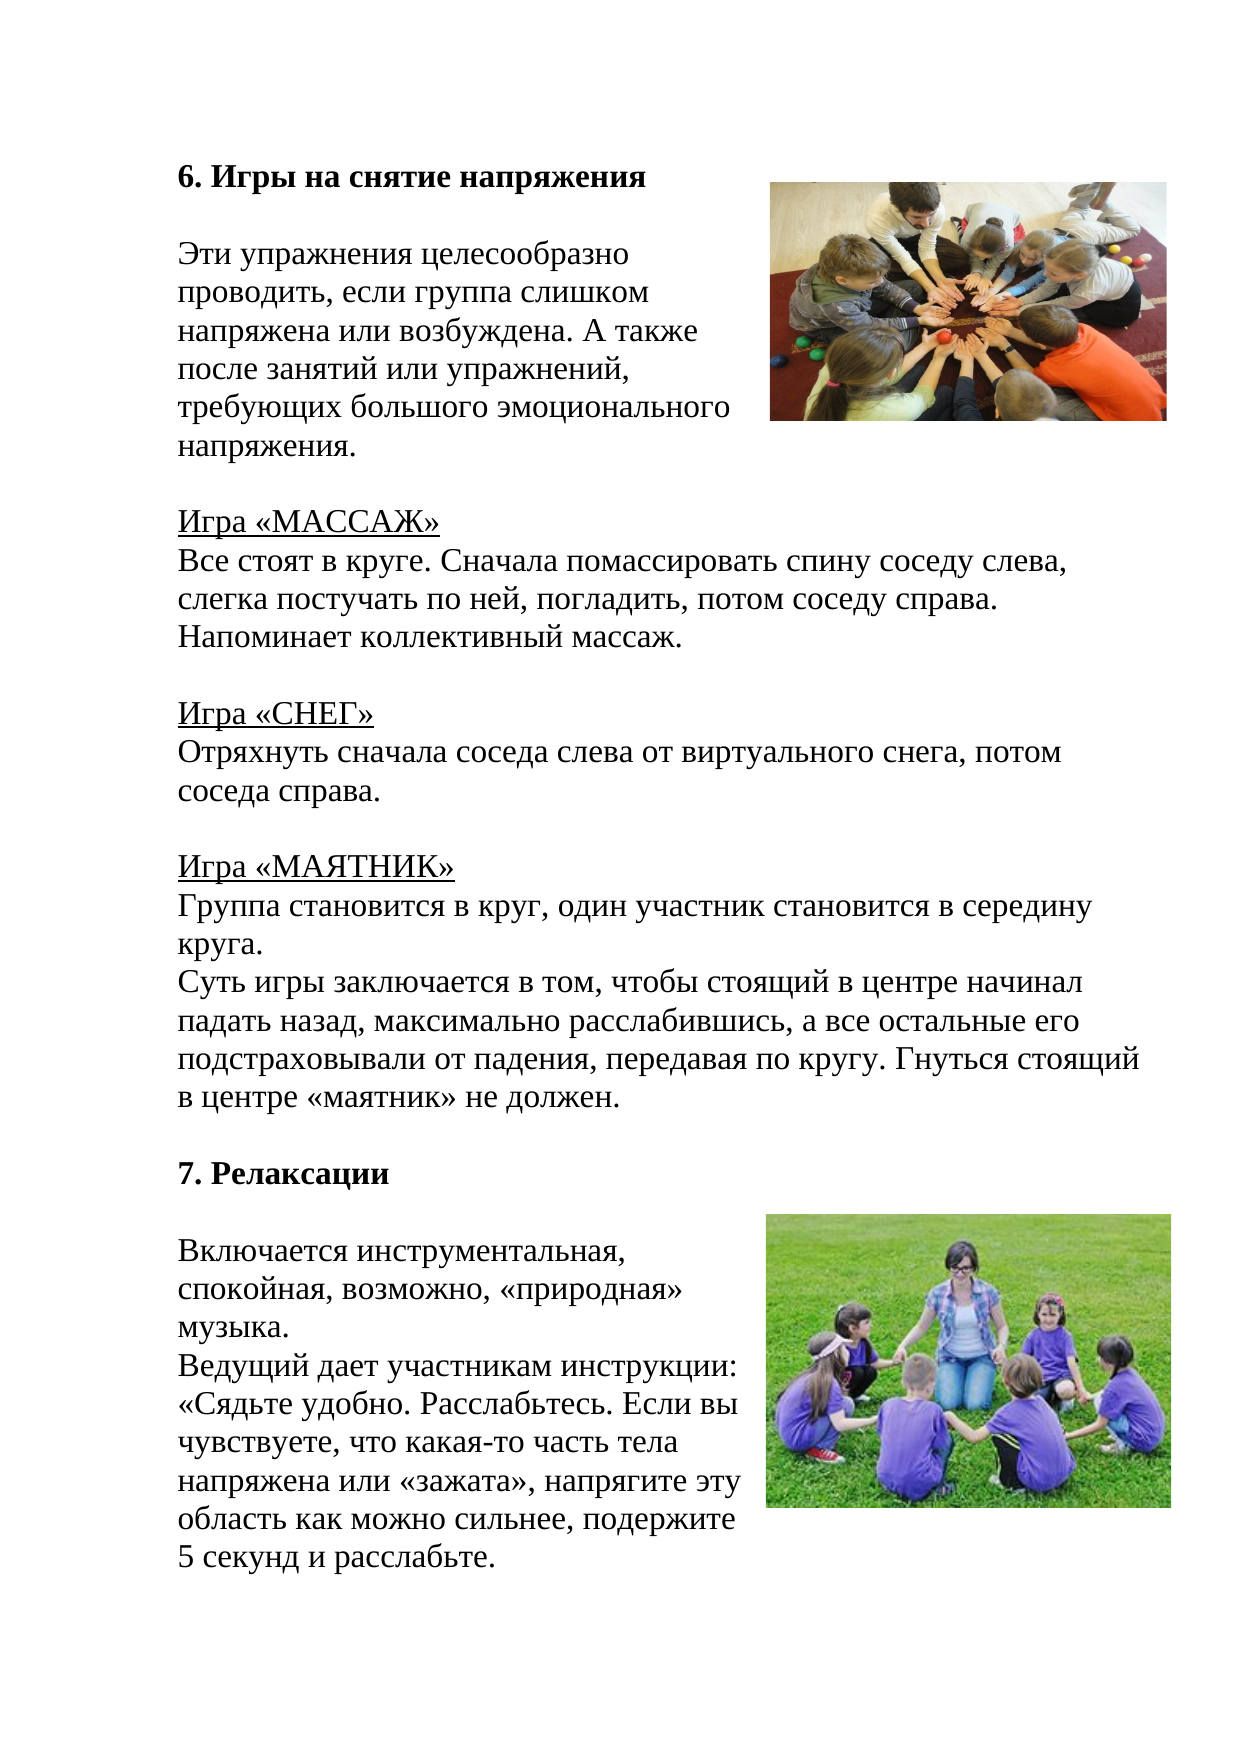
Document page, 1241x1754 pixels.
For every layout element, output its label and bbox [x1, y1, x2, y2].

text [177, 118, 1152, 1613]
picture [769, 182, 1167, 420]
picture [765, 1214, 1172, 1508]
